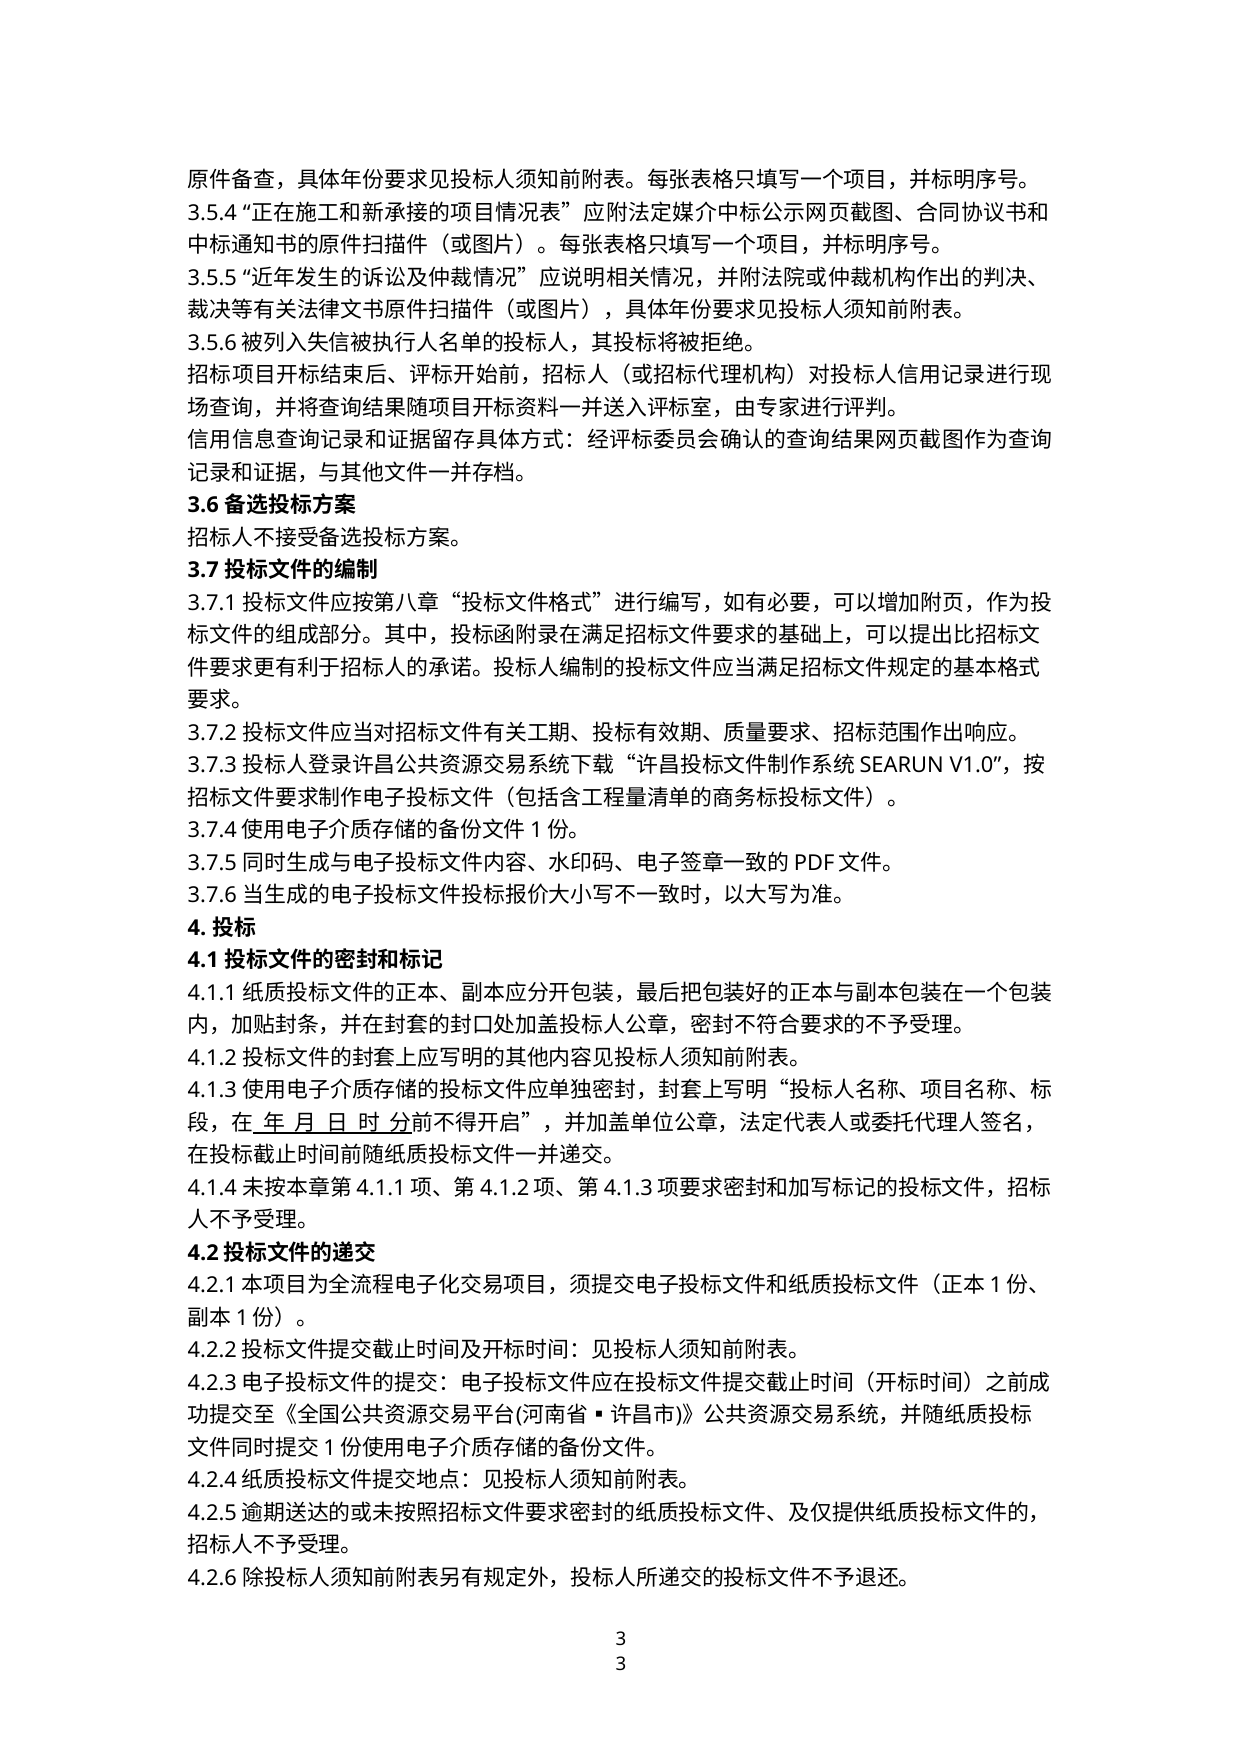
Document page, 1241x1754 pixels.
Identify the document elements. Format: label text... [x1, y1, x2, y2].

text 3.7.2 投标文件应当对招标文件有关工期、投标有效期、质量要求、招标范围作出响应。 [187, 714, 1053, 747]
text 3.7.4使用电子介质存储的备份文件1份。 [187, 812, 1053, 844]
text 4.2.5逾期送达的或未按照招标文件要求密封的纸质投标文件、及仅提供纸质投标文件的，招标人不予受理。 [187, 1494, 1053, 1559]
text 4.2.2投标文件提交截止时间及开标时间：见投标人须知前附表。 [187, 1332, 1053, 1364]
text 4.2.1本项目为全流程电子化交易项目，须提交电子投标文件和纸质投标文件（正本1份、副本1份）。 [187, 1267, 1053, 1332]
text 4.1.3 使用电子介质存储的投标文件应单独密封，封套上写明“投标人名称、项目名称、标段，在 年 月 日 时 分前不得开启”，并加盖单位公章，法定代表人或委托代理人签名，在投标截止时间前随纸质投标文件一并递交。 [187, 1072, 1053, 1169]
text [187, 162, 1053, 194]
text 3.7.1 投标文件应按第八章“投标文件格式”进行编写，如有必要，可以增加附页，作为投标文件的组成部分。其中，投标函附录在满足招标文件要求的基础上，可以提出比招标文件要求更有利于招标人的承诺。投标人编制的投标文件应当满足招标文件规定的基本格式要求。 [187, 584, 1053, 714]
text 4.2.4纸质投标文件提交地点：见投标人须知前附表。 [187, 1462, 1053, 1494]
text 3.7.5 同时生成与电子投标文件内容、水印码、电子签章一致的PDF文件。 [187, 844, 1053, 877]
text 4.1.4 未按本章第4.1.1项、第4.1.2项、第4.1.3项要求密封和加写标记的投标文件，招标人不予受理。 [187, 1169, 1053, 1234]
text 招标项目开标结束后、评标开始前，招标人（或招标代理机构）对投标人信用记录进行现场查询，并将查询结果随项目开标资料一并送入评标室，由专家进行评判。 [187, 357, 1053, 422]
text 4.2投标文件的递交 [187, 1234, 1053, 1267]
text 3.7.3 投标人登录许昌公共资源交易系统下载“许昌投标文件制作系统SEARUN V1.0”，按招标文件要求制作电子投标文件（包括含工程量清单的商务标投标文件）。 [187, 747, 1053, 812]
text 4.2.3电子投标文件的提交：电子投标文件应在投标文件提交截止时间（开标时间）之前成功提交至《全国公共资源交易平台(河南省▪许昌市)》公共资源交易系统，并随纸质投标文件同时提交1份使用电子介质存储的备份文件。 [187, 1364, 1053, 1462]
text 3.7.6 当生成的电子投标文件投标报价大小写不一致时，以大写为准。 [187, 877, 1053, 909]
text 4. 投标 [187, 909, 1053, 942]
text 4.1.1 纸质投标文件的正本、副本应分开包装，最后把包装好的正本与副本包装在一个包装内，加贴封条，并在封套的封口处加盖投标人公章，密封不符合要求的不予受理。 [187, 974, 1053, 1039]
text 3.5.6被列入失信被执行人名单的投标人，其投标将被拒绝。 [187, 324, 1053, 357]
text 3.5.5 “近年发生的诉讼及仲裁情况”应说明相关情况，并附法院或仲裁机构作出的判决、裁决等有关法律文书原件扫描件（或图片），具体年份要求见投标人须知前附表。 [187, 259, 1053, 324]
text 信用信息查询记录和证据留存具体方式：经评标委员会确认的查询结果网页截图作为查询记录和证据，与其他文件一并存档。 [187, 422, 1053, 487]
text 4.1.2 投标文件的封套上应写明的其他内容见投标人须知前附表。 [187, 1039, 1053, 1072]
text 4.2.6 除投标人须知前附表另有规定外，投标人所递交的投标文件不予退还。 [187, 1559, 1053, 1592]
text 3.7 投标文件的编制 [187, 552, 1053, 584]
text 招标人不接受备选投标方案。 [187, 519, 1053, 552]
text 3.5.4 “正在施工和新承接的项目情况表”应附法定媒介中标公示网页截图、合同协议书和中标通知书的原件扫描件（或图片）。每张表格只填写一个项目，并标明序号。 [187, 194, 1053, 259]
text 4.1 投标文件的密封和标记 [187, 942, 1053, 974]
text 3.6 备选投标方案 [187, 487, 1053, 519]
